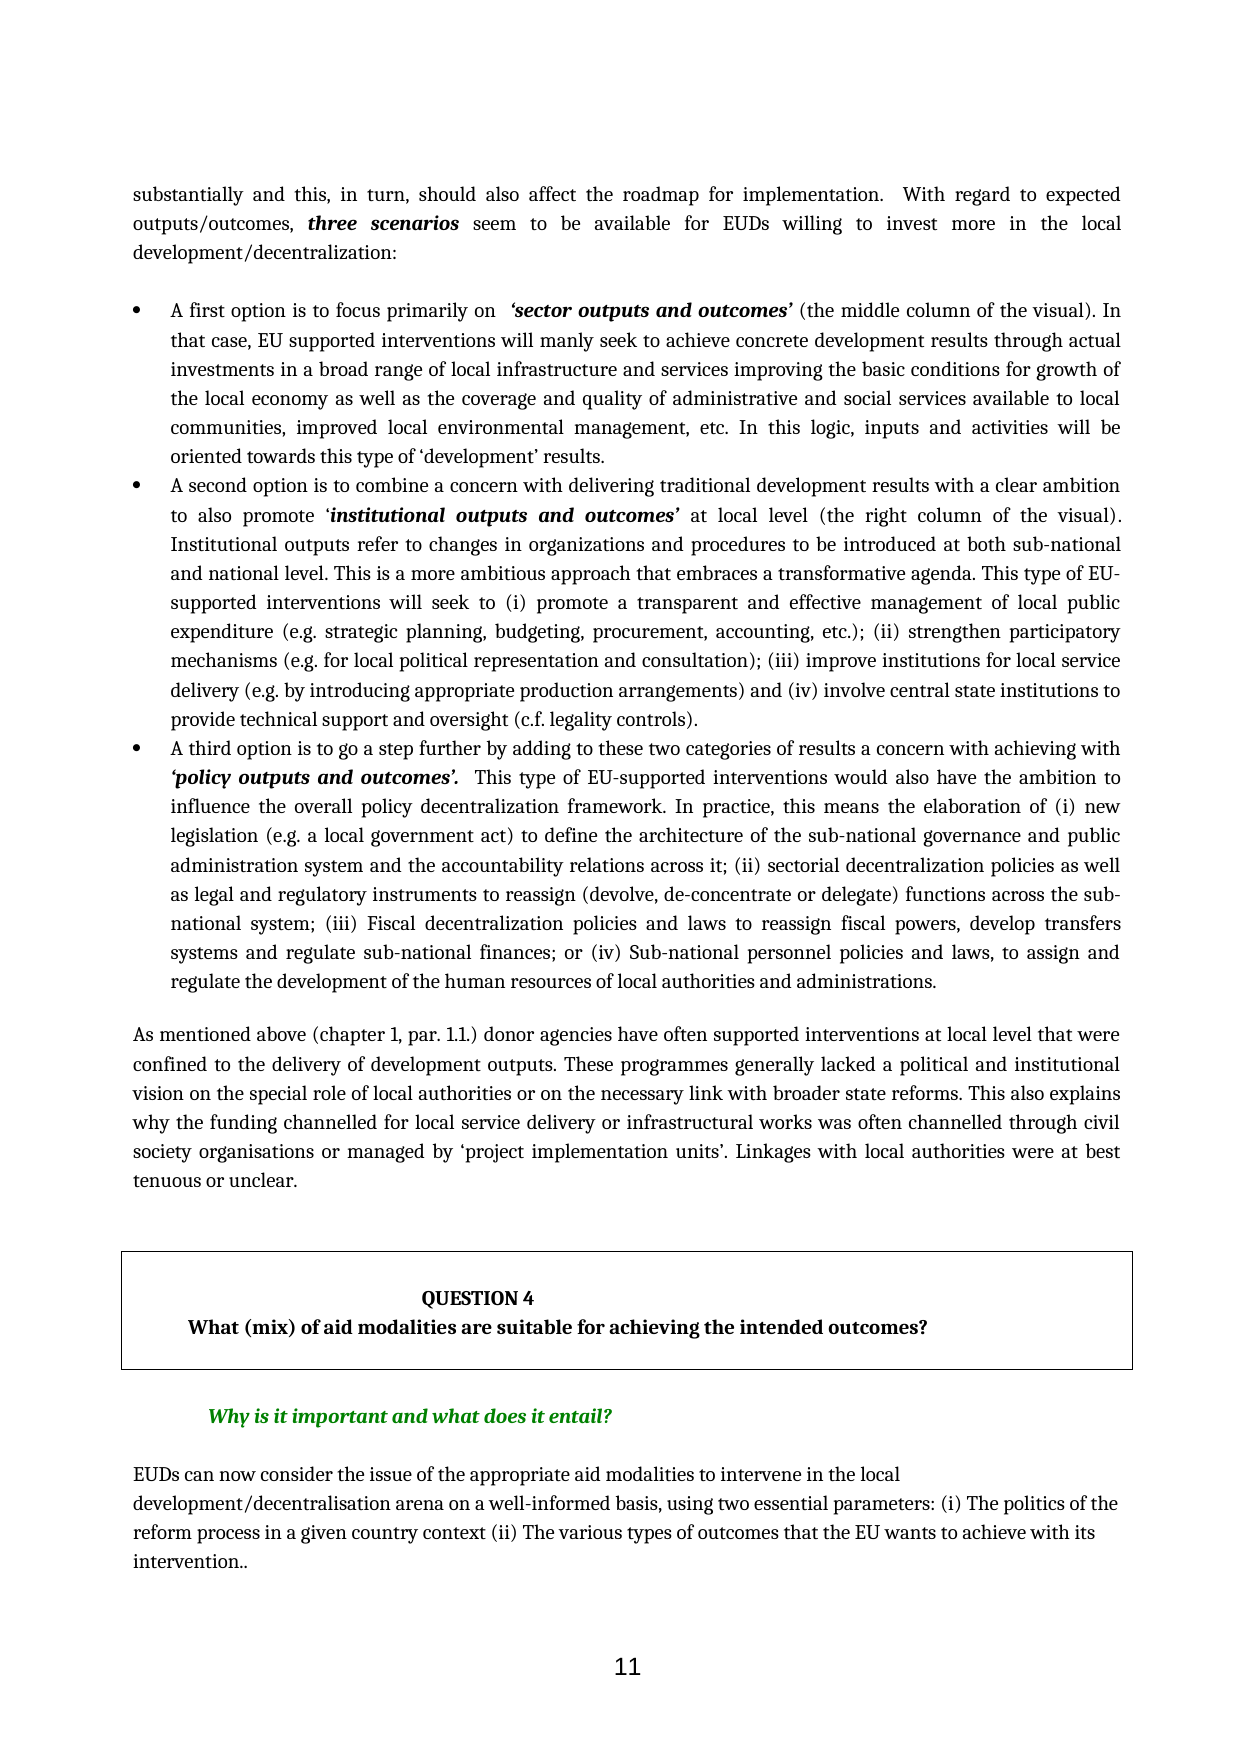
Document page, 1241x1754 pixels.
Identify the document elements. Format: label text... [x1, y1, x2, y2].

list A first option is to focus primarily on ‘sector outputs and outcomes’ (the middle column of the visual). In that case, EU supported interventions will manly seek to achieve concrete development results through actual investments in a broad range of local infrastructure and services improving the basic conditions for growth of the local economy as well as the coverage and quality of administrative and social services available to local communities, improved local environmental management, etc. In this logic, inputs and activities will be oriented towards this type of ‘development’ results. [133, 294, 1122, 469]
text Why is it important and what does it entail? [133, 1399, 1122, 1428]
text EUDs can now consider the issue of the appropriate aid modalities to intervene in the local development/decentralisation arena on a well-informed basis, using two essential parameters: (i) The politics of the reform process in a given country context (ii) The various types of outcomes that the EU wants to achieve with its intervention.. [133, 1457, 1122, 1574]
list A third option is to go a step further by adding to these two categories of results a concern with achieving with ‘policy outputs and outcomes’. This type of EU-supported interventions would also have the ambition to influence the overall policy decentralization framework. In practice, this means the elaboration of (i) new legislation (e.g. a local government act) to define the architecture of the sub-national governance and public administration system and the accountability relations across it; (ii) sectorial decentralization policies as well as legal and regulatory instruments to reassign (devolve, de-concentrate or delegate) functions across the sub-national system; (iii) Fiscal decentralization policies and laws to reassign fiscal powers, develop transfers systems and regulate sub-national finances; or (iv) Sub-national personnel policies and laws, to assign and regulate the development of the human resources of local authorities and administrations. [133, 731, 1122, 994]
list A second option is to combine a concern with delivering traditional development results with a clear ambition to also promote ‘institutional outputs and outcomes’ at local level (the right column of the visual). Institutional outputs refer to changes in organizations and procedures to be introduced at both sub-national and national level. This is a more ambitious approach that embraces a transformative agenda. This type of EU-supported interventions will seek to (i) promote a transparent and effective management of local public expenditure (e.g. strategic planning, budgeting, procurement, accounting, etc.); (ii) strengthen participatory mechanisms (e.g. for local political representation and consultation); (iii) improve institutions for local service delivery (e.g. by introducing appropriate production arrangements) and (iv) involve central state institutions to provide technical support and oversight (c.f. legality controls). [133, 469, 1122, 731]
text As mentioned above (chapter 1, par. 1.1.) donor agencies have often supported interventions at local level that were confined to the delivery of development outputs. These programmes generally lacked a political and institutional vision on the special role of local authorities or on the necessary link with broader state reforms. This also explains why the funding channelled for local service delivery or infrastructural works was often channelled through civil society organisations or managed by ‘project implementation units’. Linkages with local authorities were at best tenuous or unclear. [133, 1018, 1122, 1193]
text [133, 177, 1122, 265]
table_header QUESTION 4 What (mix) of aid modalities are suitable for achieving the intended outcomes? [122, 1252, 1132, 1369]
